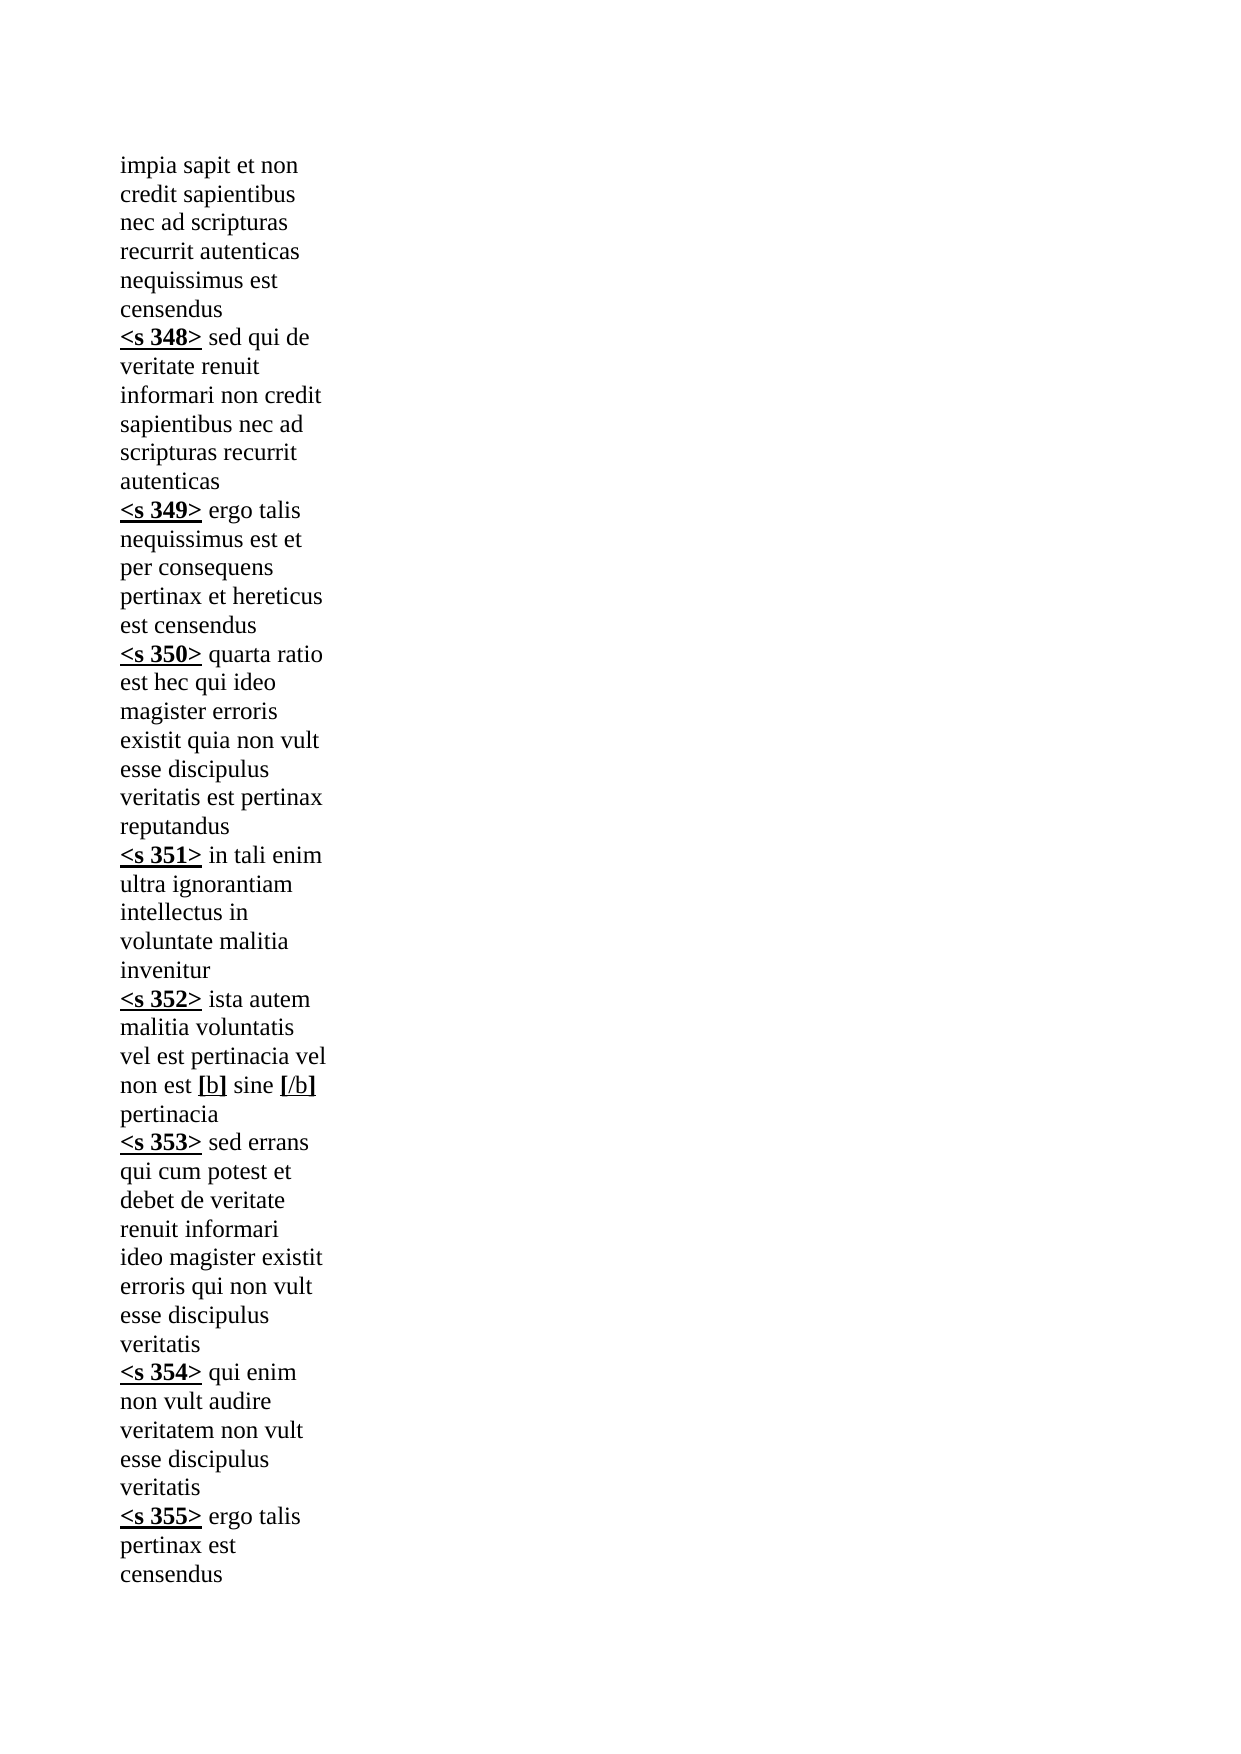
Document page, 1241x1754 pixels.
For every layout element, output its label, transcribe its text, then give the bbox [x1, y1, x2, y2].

text <s 350> quarta ratio est hec qui ideo magister erroris existit quia non vult esse discipulus veritatis est pertinax reputandus [120, 639, 326, 840]
text <s 355> ergo talis pertinax est censendus [120, 1501, 326, 1587]
text <s 349> ergo talis nequissimus est et per consequens pertinax et hereticus est censendus [120, 495, 326, 639]
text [120, 150, 326, 322]
text <s 354> qui enim non vult audire veritatem non vult esse discipulus veritatis [120, 1357, 326, 1501]
text <s 352> ista autem malitia voluntatis vel est pertinacia vel non est [b] sine [/b] pertinacia [120, 984, 326, 1127]
text <s 348> sed qui de veritate renuit informari non credit sapientibus nec ad scripturas recurrit autenticas [120, 322, 326, 495]
text <s 353> sed errans qui cum potest et debet de veritate renuit informari ideo magister existit erroris qui non vult esse discipulus veritatis [120, 1127, 326, 1357]
text <s 351> in tali enim ultra ignorantiam intellectus in voluntate malitia invenitur [120, 840, 326, 984]
